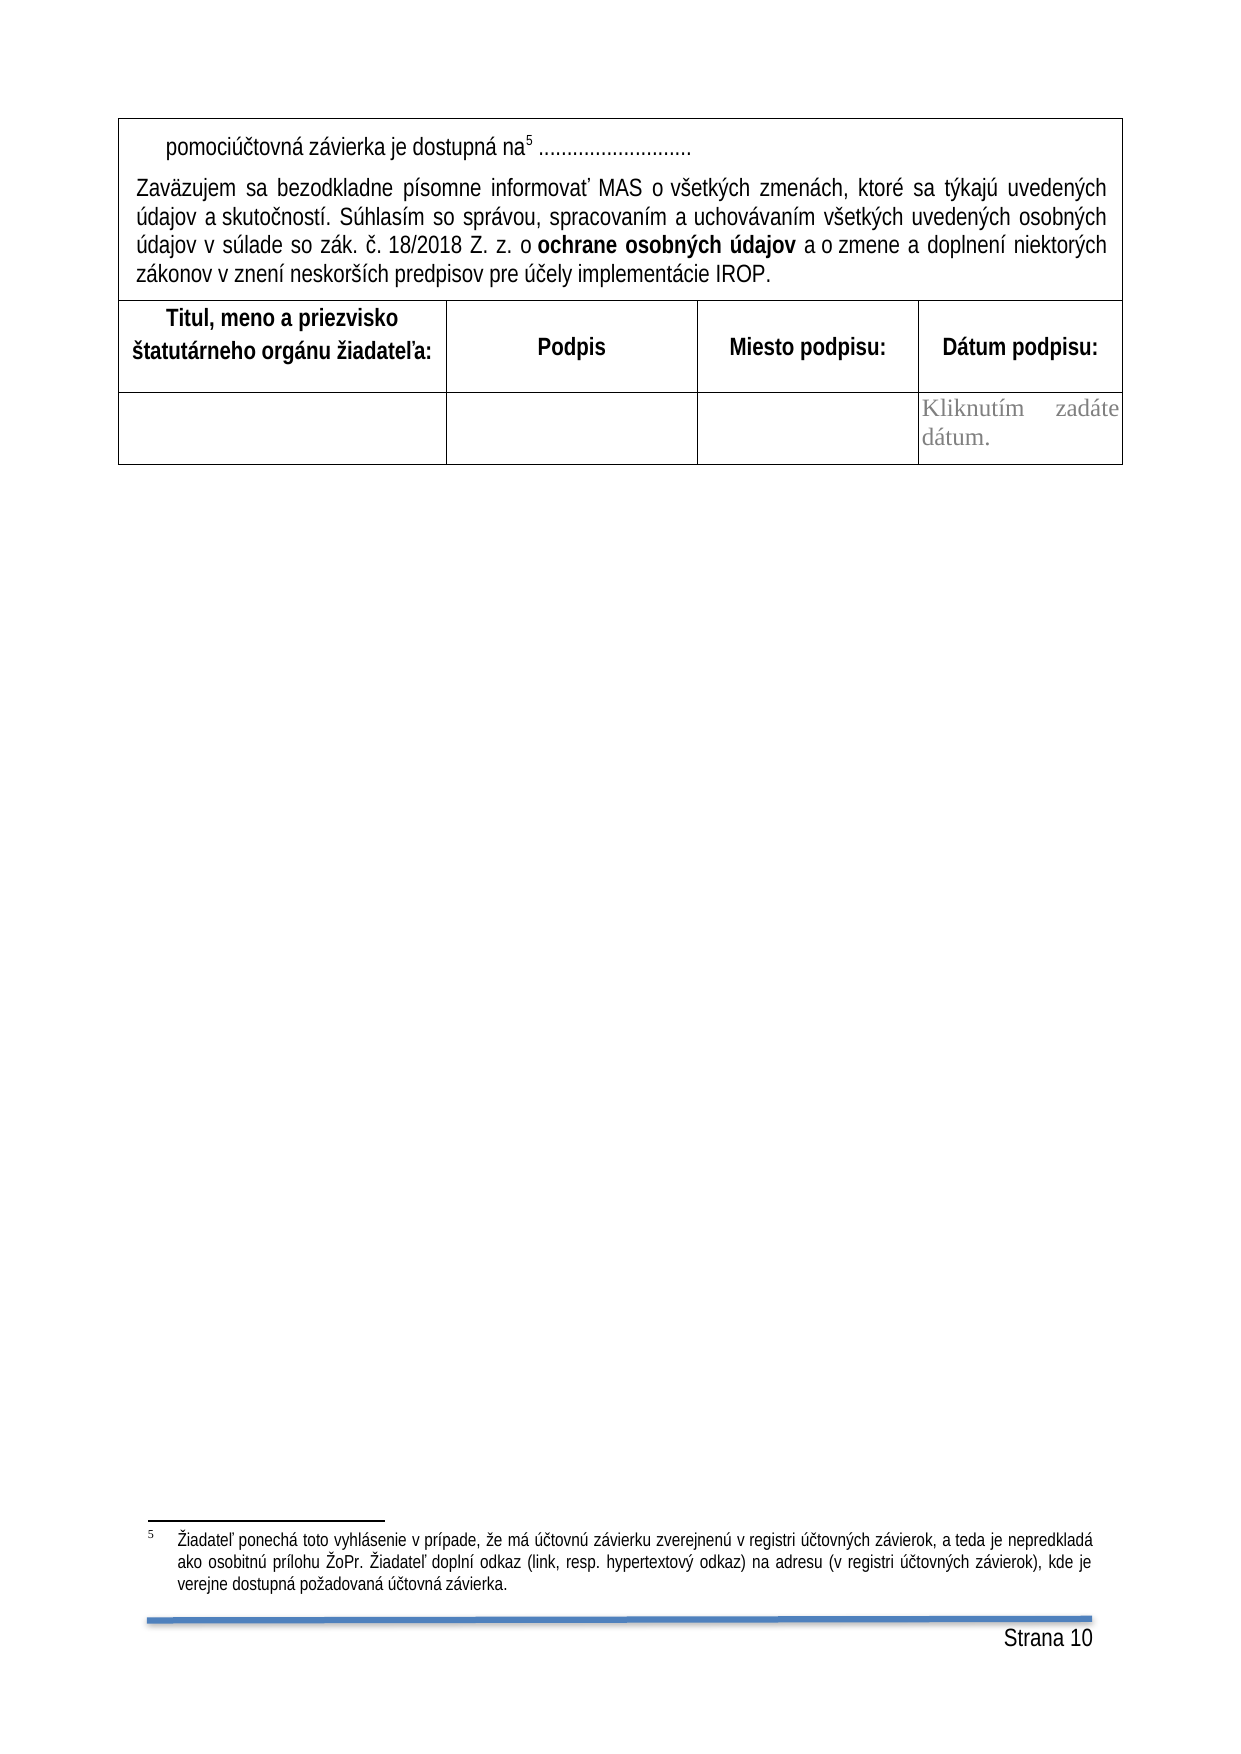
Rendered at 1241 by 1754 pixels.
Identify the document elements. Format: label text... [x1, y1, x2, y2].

table_cell Titul, meno a priezvisko štatutárneho orgánu žiadateľa: [119, 301, 446, 392]
table_cell Dátum podpisu: [919, 301, 1122, 392]
table_cell Miesto podpisu: [698, 301, 918, 392]
table_cell Podpis [447, 301, 697, 392]
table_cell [119, 119, 1122, 300]
table_cell [447, 393, 697, 464]
table_cell [698, 393, 918, 464]
table_cell [119, 393, 446, 464]
